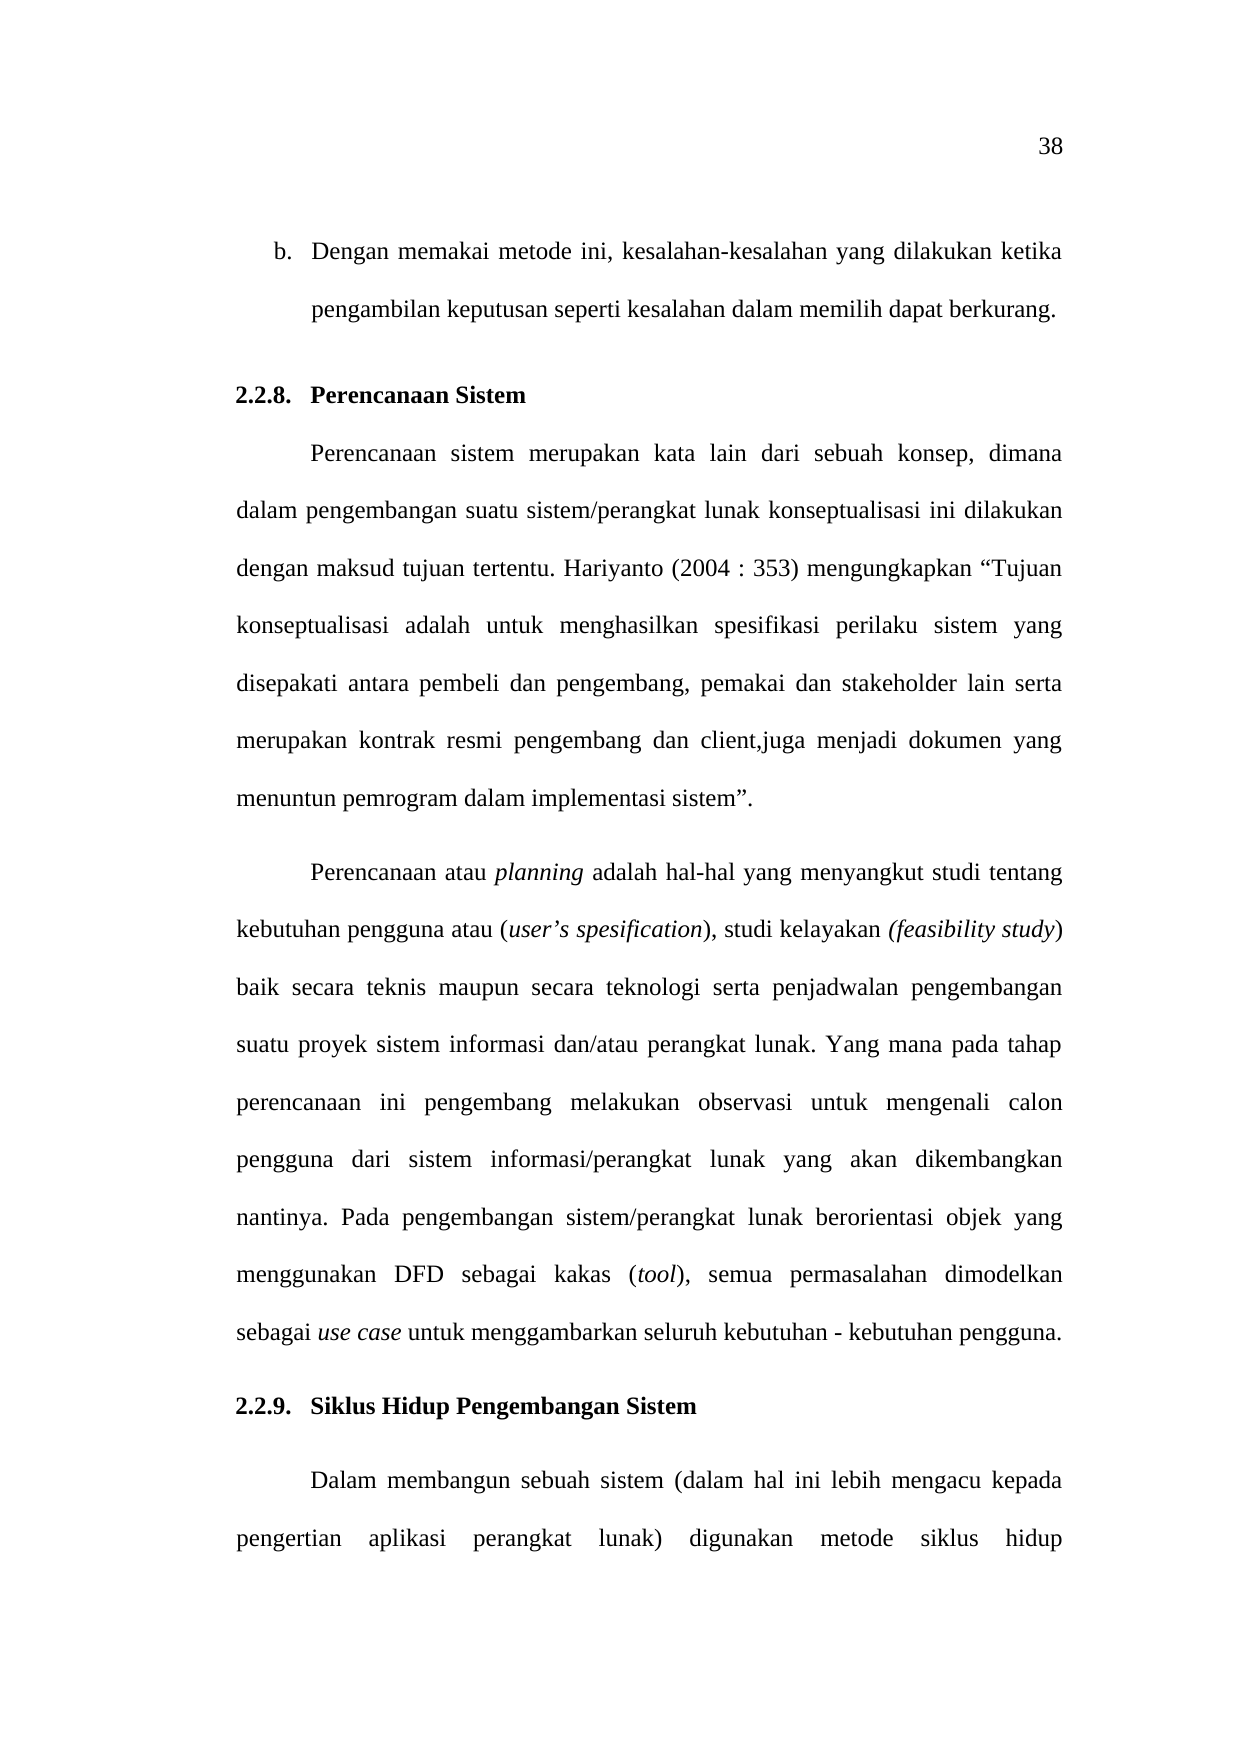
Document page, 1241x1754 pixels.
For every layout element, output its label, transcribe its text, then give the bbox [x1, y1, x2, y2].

list Dengan memakai metode ini, kesalahan-kesalahan yang dilakukan ketika pengambilan keputusan seperti kesalahan dalam memilih dapat berkurang. [274, 236, 1063, 322]
text Perencanaan atau planning adalah hal-hal yang menyangkut studi tentang kebutuhan pengguna atau (user’s spesification), studi kelayakan (feasibility study) baik secara teknis maupun secara teknologi serta penjadwalan pengembangan suatu proyek sistem informasi dan/atau perangkat lunak. Yang mana pada tahap perencanaan ini pengembang melakukan observasi untuk mengenali calon pengguna dari sistem informasi/perangkat lunak yang akan dikembangkan nantinya. Pada pengembangan sistem/perangkat lunak berorientasi objek yang menggunakan DFD sebagai kakas (tool), semua permasalahan dimodelkan sebagai use case untuk menggambarkan seluruh kebutuhan - kebutuhan pengguna. [236, 857, 1063, 1346]
list Siklus Hidup Pengembangan Sistem [235, 1391, 1063, 1420]
text Perencanaan sistem merupakan kata lain dari sebuah konsep, dimana dalam pengembangan suatu sistem/perangkat lunak konseptualisasi ini dilakukan dengan maksud tujuan tertentu. Hariyanto (2004 : 353) mengungkapkan “Tujuan konseptualisasi adalah untuk menghasilkan spesifikasi perilaku sistem yang disepakati antara pembeli dan pengembang, pemakai dan stakeholder lain serta merupakan kontrak resmi pengembang dan client,juga menjadi dokumen yang menuntun pemrogram dalam implementasi sistem”. [236, 438, 1063, 812]
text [236, 1465, 1063, 1552]
list Perencanaan Sistem [235, 380, 1063, 409]
